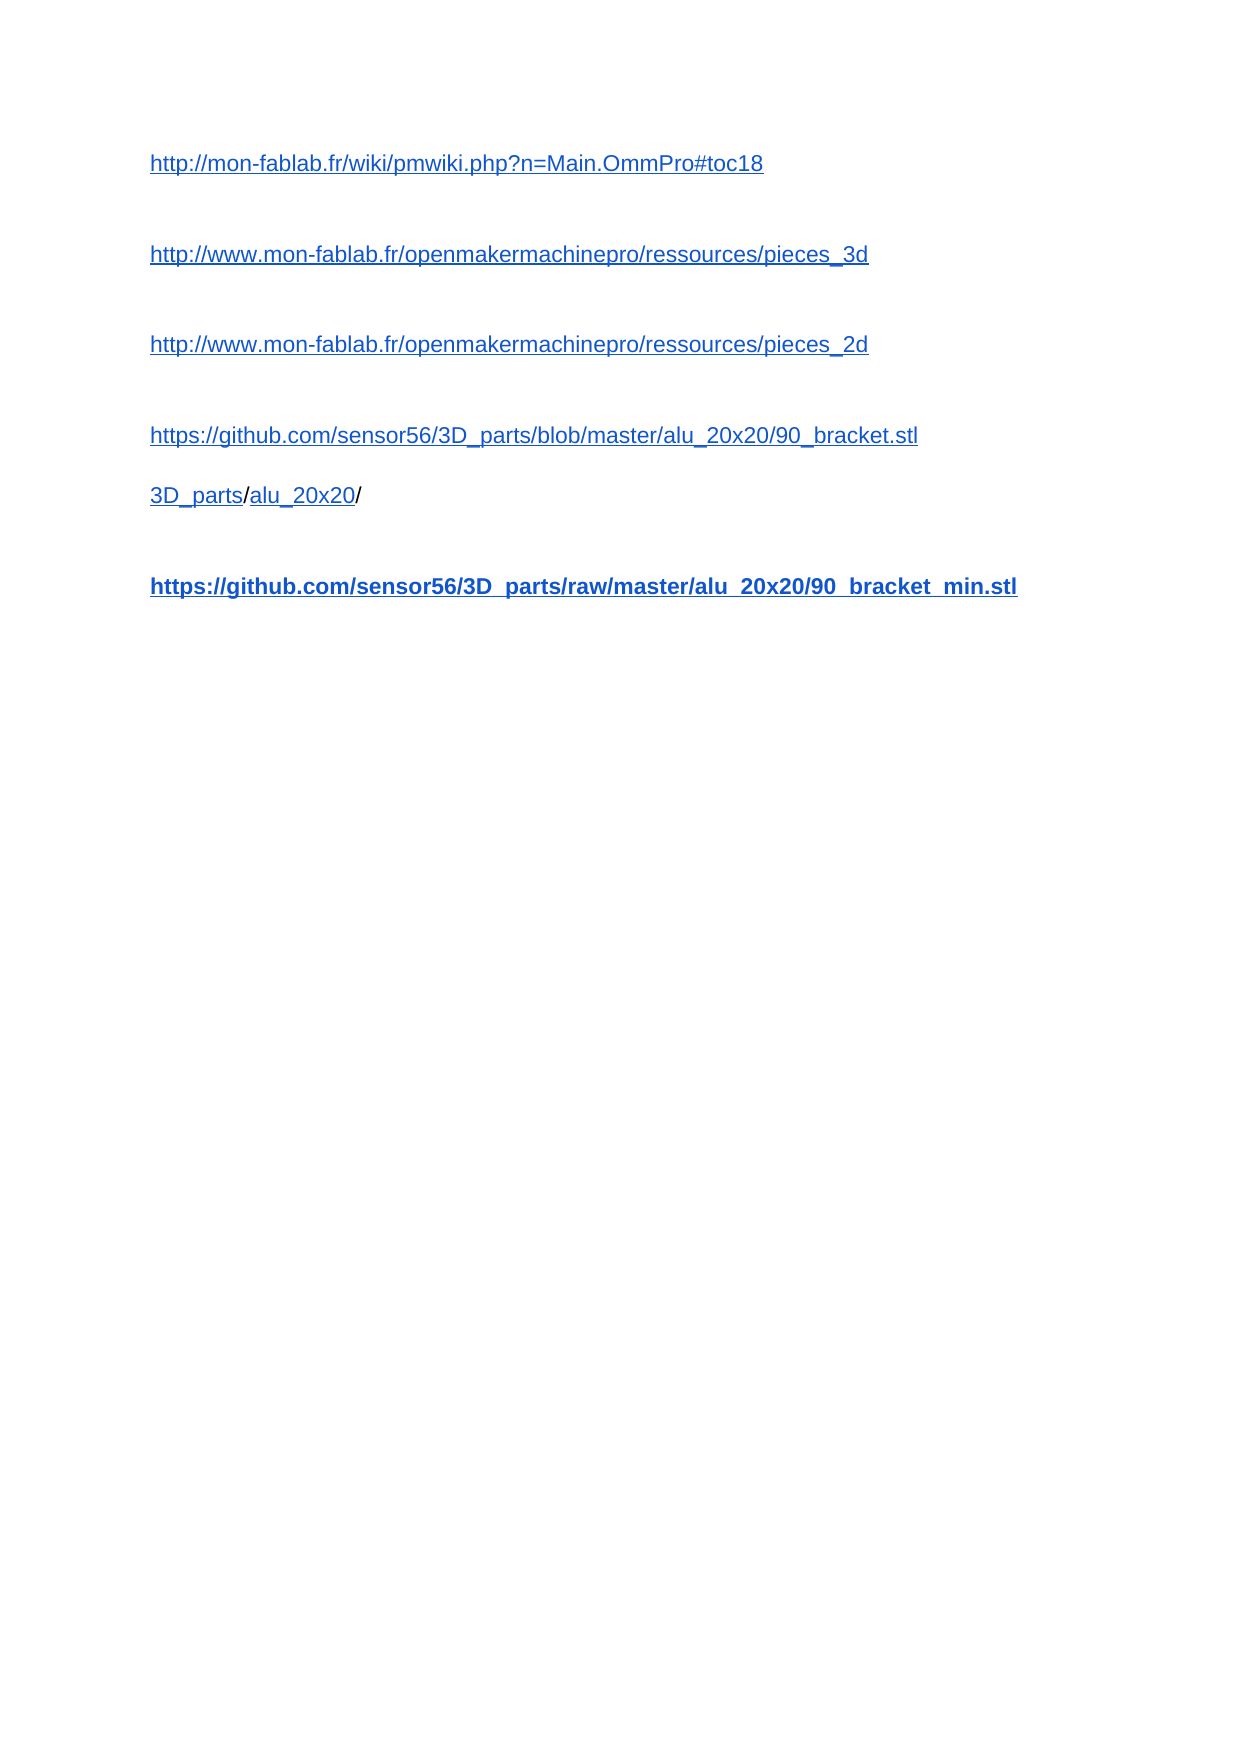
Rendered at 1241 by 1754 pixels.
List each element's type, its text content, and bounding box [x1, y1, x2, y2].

text https://github.com/sensor56/3D_parts/blob/master/alu_20x20/90_bracket.stl [150, 422, 1090, 448]
text http://mon-fablab.fr/wiki/pmwiki.php?n=Main.OmmPro#toc18 [150, 150, 1090, 176]
text http://www.mon-fablab.fr/openmakermachinepro/ressources/pieces_3d [150, 241, 1090, 267]
text http://www.mon-fablab.fr/openmakermachinepro/ressources/pieces_2d [150, 331, 1090, 358]
text https://github.com/sensor56/3D_parts/raw/master/alu_20x20/90_bracket_min.stl [150, 573, 1090, 599]
text 3D_parts/alu_20x20/ [150, 482, 1090, 509]
